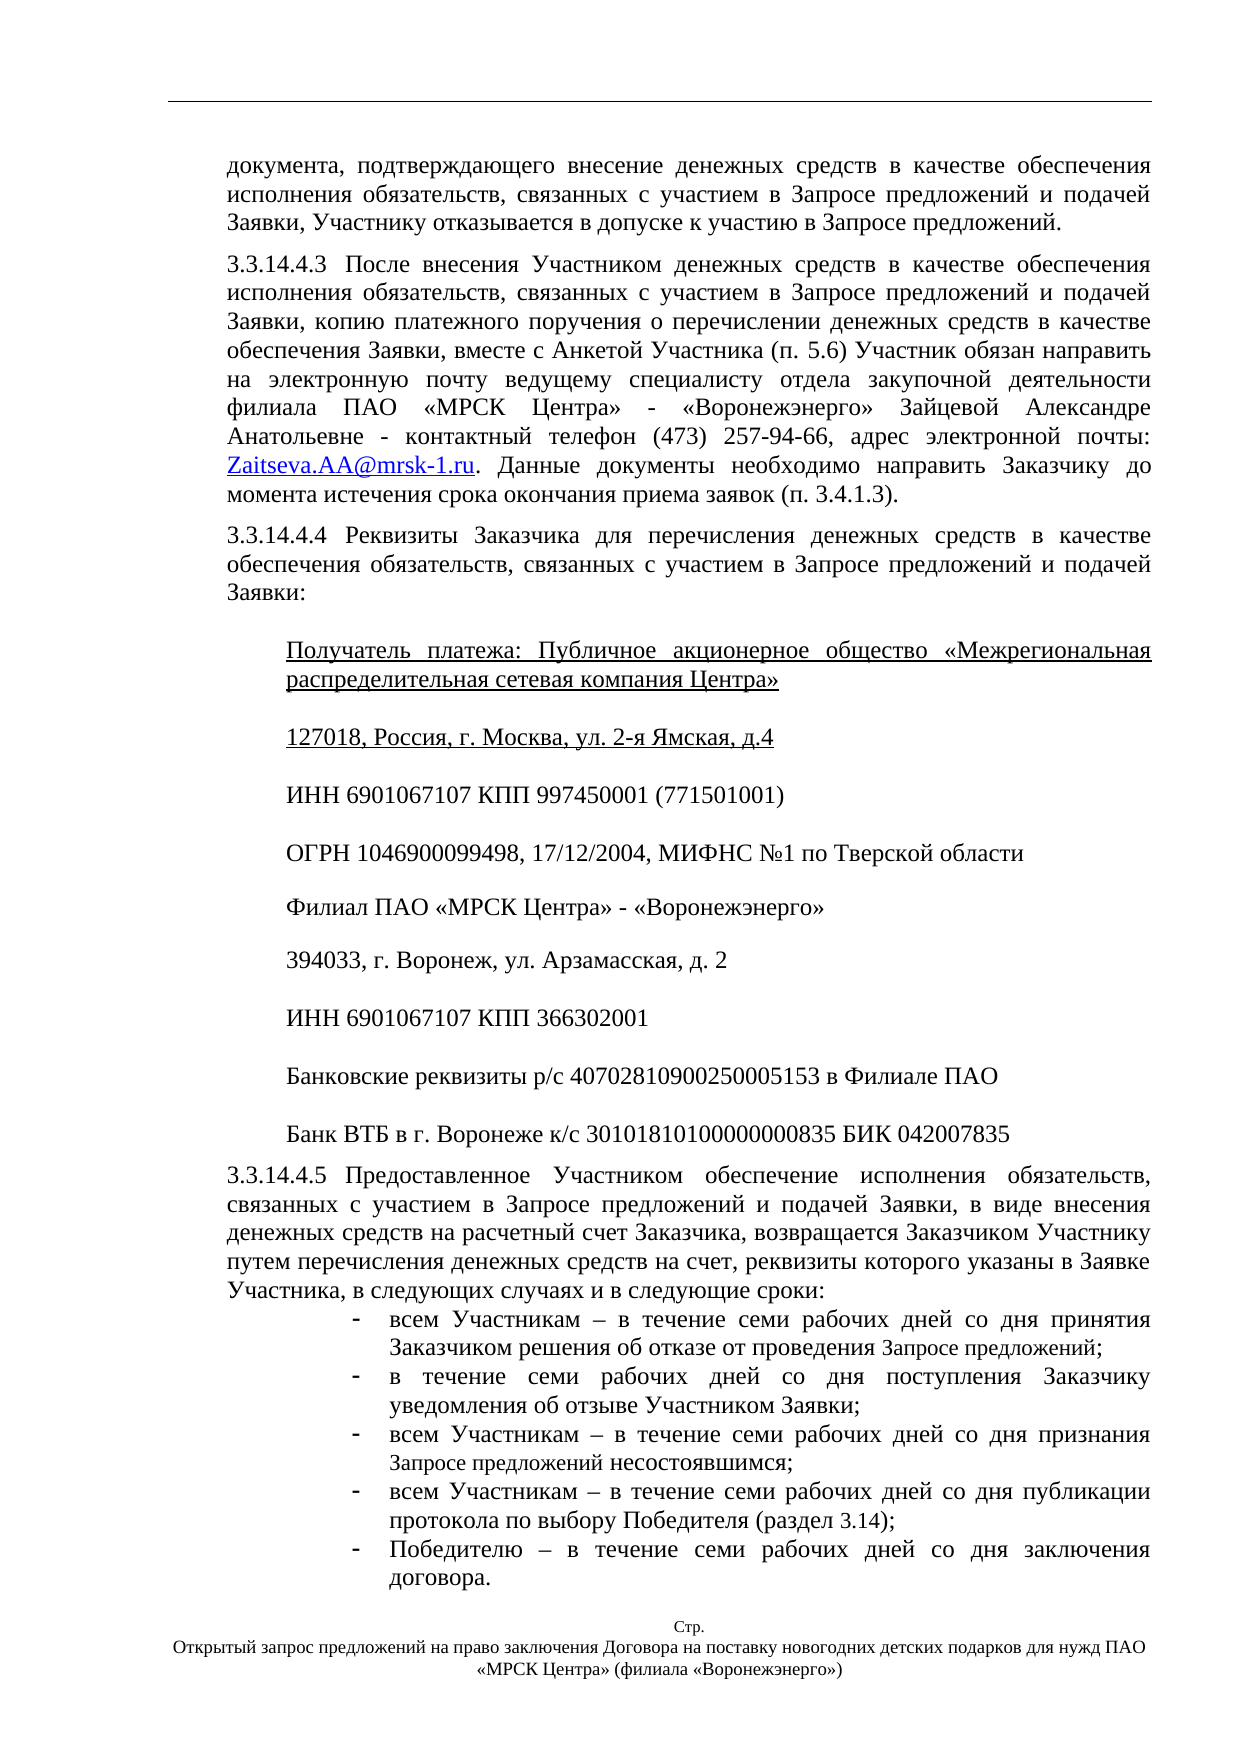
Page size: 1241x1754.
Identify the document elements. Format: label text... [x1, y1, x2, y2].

list 127018, Россия, г. Москва, ул. 2-я Ямская, д.4 [286, 722, 1152, 751]
list Реквизиты Заказчика для перечисления денежных средств в качестве обеспечения обязательств, связанных с участием в Запросе предложений и подачей Заявки: [227, 520, 1152, 606]
list всем Участникам – в течение семи рабочих дней со дня публикации протокола по выбору Победителя (раздел 3.14); [352, 1476, 1152, 1534]
list Получатель платежа: Публичное акционерное общество «Межрегиональная распределительная сетевая компания Центра» [286, 662, 1152, 693]
list Филиал ПАО «МРСК Центра» - «Воронежэнерго» [286, 892, 1152, 920]
list 394033, г. Воронеж, ул. Арзамасская, д. 2 [286, 945, 1152, 974]
list Банк ВТБ в г. Воронеже к/с 30101810100000000835 БИК 042007835 [286, 1119, 1152, 1147]
list Предоставленное Участником обеспечение исполнения обязательств, связанных с участием в Запросе предложений и подачей Заявки, в виде внесения денежных средств на расчетный счет Заказчика, возвращается Заказчиком Участнику путем перечисления денежных средств на счет, реквизиты которого указаны в Заявке Участника, в следующих случаях и в следующие сроки: [227, 1160, 1152, 1304]
list Получатель платежа: Публичное акционерное общество «Межрегиональная распределительная сетевая компания Центра» [286, 635, 1152, 660]
list ИНН 6901067107 КПП 997450001 (771501001) [286, 780, 1152, 809]
list После внесения Участником денежных средств в качестве обеспечения исполнения обязательств, связанных с участием в Запросе предложений и подачей Заявки, копию платежного поручения о перечислении денежных средств в качестве обеспечения Заявки, вместе с Анкетой Участника (п. 5.6) Участник обязан направить на электронную почту ведущему специалисту отдела закупочной деятельности филиала ПАО «МРСК Центра» - «Воронежэнерго» Зайцевой Александре Анатольевне - контактный телефон (473) 257-94-66, адрес электронной почты: Zaitseva.AA@mrsk-1.ru. Данные документы необходимо направить Заказчику до момента истечения срока окончания приема заявок (п. 3.4.1.3). [227, 249, 1152, 507]
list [227, 150, 1152, 236]
list Победителю – в течение семи рабочих дней со дня заключения договора. [352, 1534, 1152, 1591]
list всем Участникам – в течение семи рабочих дней со дня признания Запросе предложений несостоявшимся; [352, 1419, 1152, 1476]
list в течение семи рабочих дней со дня поступления Заказчику уведомления об отзыве Участником Заявки; [352, 1361, 1152, 1419]
list всем Участникам – в течение семи рабочих дней со дня принятия Заказчиком решения об отказе от проведения Запросе предложений; [352, 1304, 1152, 1361]
list ИНН 6901067107 КПП 366302001 [286, 1003, 1152, 1032]
list ОГРН 1046900099498, 17/12/2004, МИФНС №1 по Тверской области [286, 838, 1152, 867]
list Банковские реквизиты р/с 40702810900250005153 в Филиале ПАО [286, 1061, 1152, 1089]
